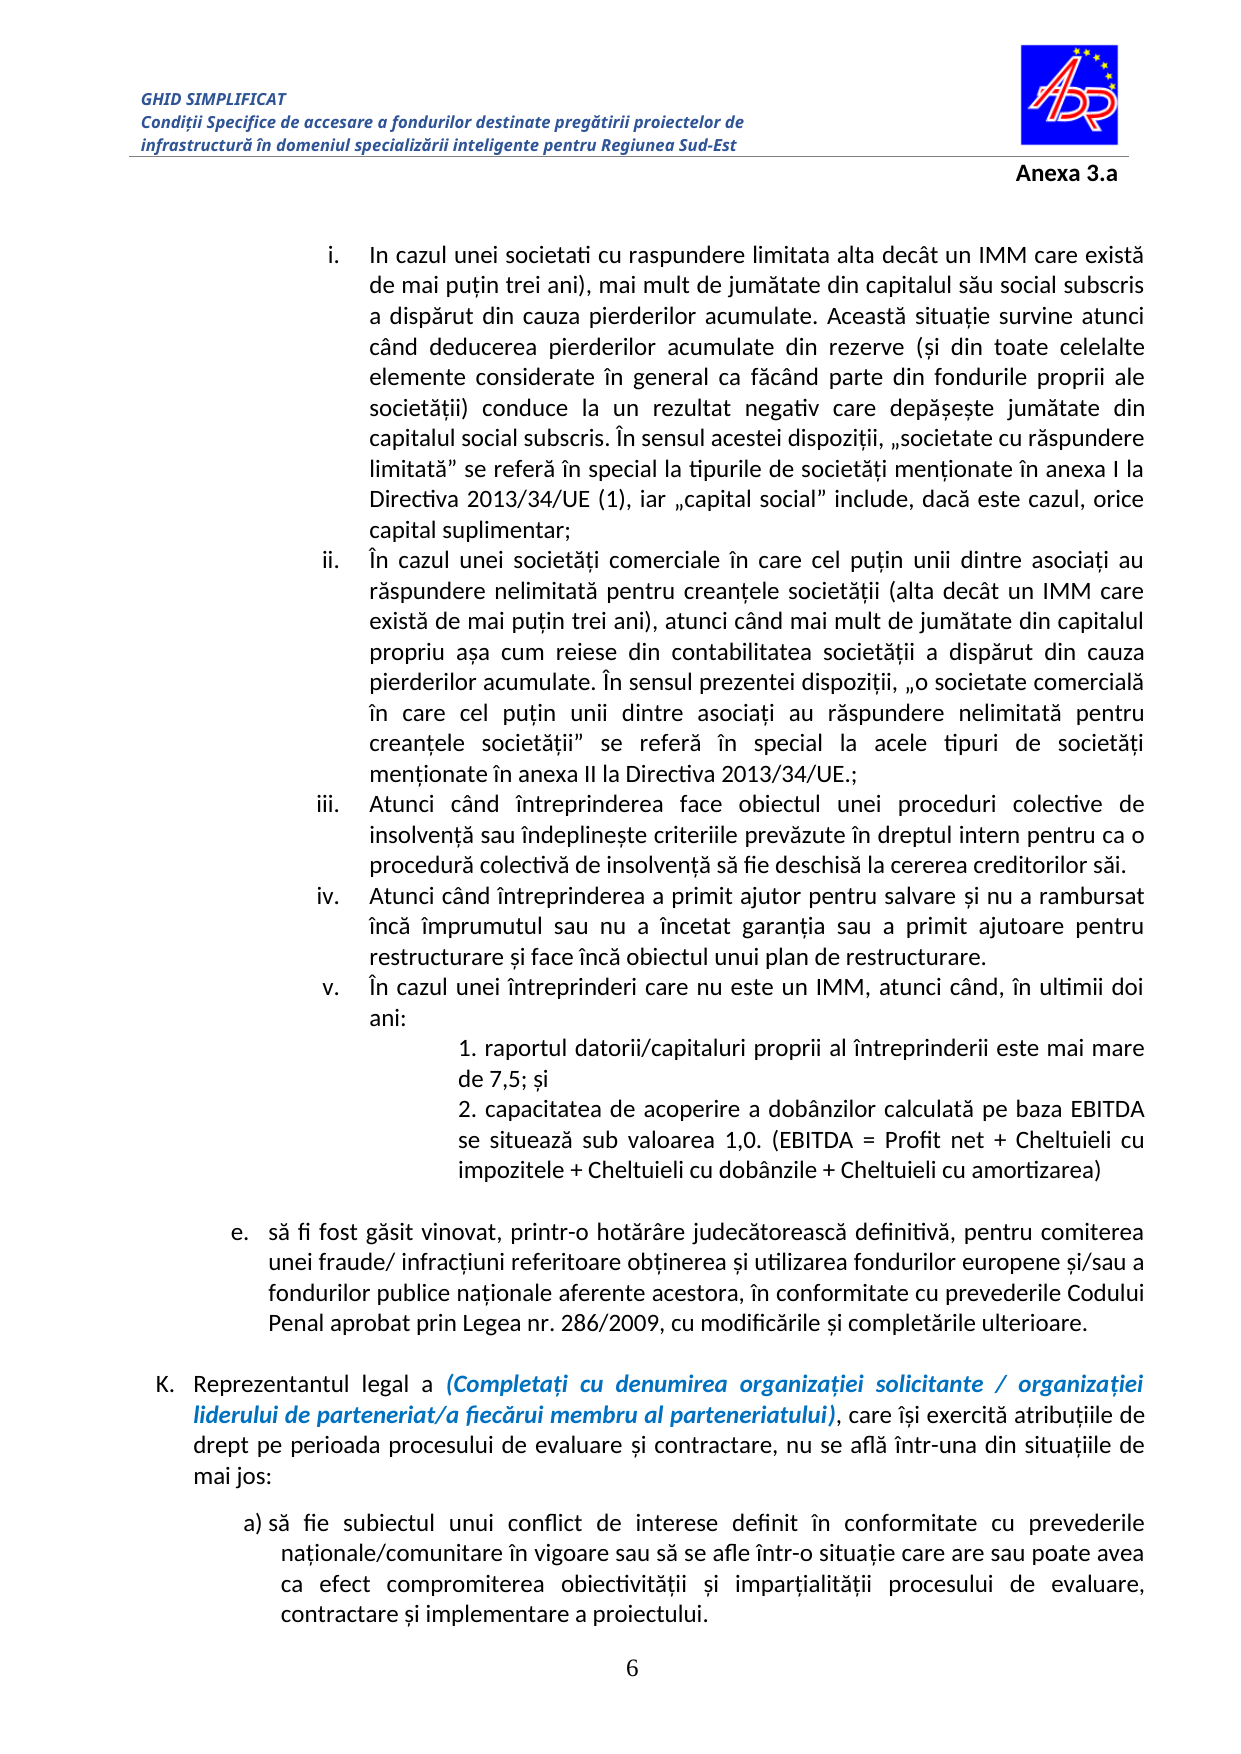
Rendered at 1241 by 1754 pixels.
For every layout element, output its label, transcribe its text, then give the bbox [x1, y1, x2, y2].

list În cazul unei întreprinderi care nu este un IMM, atunci când, în ultimii doi ani: [340, 972, 1146, 1033]
list 1. raportul datorii/capitaluri proprii al întreprinderii este mai mare de 7,5; și [458, 1033, 1146, 1094]
list Reprezentantul legal a (Completaţi cu denumirea organizaţiei solicitante / organizației liderului de parteneriat/a fiecărui membru al parteneriatului), care își exercită atribuțiile de drept pe perioada procesului de evaluare și contractare, nu se află într-una din situațiile de mai jos: [156, 1368, 1146, 1490]
list să fie subiectul unui conflict de interese definit în conformitate cu prevederile naţionale/comunitare în vigoare sau să se afle într-o situaţie care are sau poate avea ca efect compromiterea obiectivității și imparțialității procesului de evaluare, contractare și implementare a proiectului. [243, 1507, 1146, 1629]
list Atunci când întreprinderea face obiectul unei proceduri colective de insolvență sau îndeplinește criteriile prevăzute în dreptul intern pentru ca o procedură colectivă de insolvență să fie deschisă la cererea creditorilor săi. [340, 788, 1146, 880]
list 2. capacitatea de acoperire a dobânzilor calculată pe baza EBITDA se situează sub valoarea 1,0. (EBITDA = Profit net + Cheltuieli cu impozitele + Cheltuieli cu dobânzile + Cheltuieli cu amortizarea) [458, 1094, 1146, 1185]
list să fi fost găsit vinovat, printr-o hotărâre judecătorească definitivă, pentru comiterea unei fraude/ infracțiuni referitoare obţinerea şi utilizarea fondurilor europene şi/sau a fondurilor publice naţionale aferente acestora, în conformitate cu prevederile Codului Penal aprobat prin Legea nr. 286/2009, cu modificările și completările ulterioare. [231, 1216, 1146, 1338]
list In cazul unei societati cu raspundere limitata alta decât un IMM care există de mai puțin trei ani), mai mult de jumătate din capitalul său social subscris a dispărut din cauza pierderilor acumulate. Această situație survine atunci când deducerea pierderilor acumulate din rezerve (și din toate celelalte elemente considerate în general ca făcând parte din fondurile proprii ale societății) conduce la un rezultat negativ care depășește jumătate din capitalul social subscris. În sensul acestei dispoziții, „societate cu răspundere limitată” se referă în special la tipurile de societăți menționate în anexa I la Directiva 2013/34/UE (1), iar „capital social” include, dacă este cazul, orice capital suplimentar; [340, 239, 1146, 544]
list În cazul unei societăți comerciale în care cel puțin unii dintre asociați au răspundere nelimitată pentru creanțele societății (alta decât un IMM care există de mai puțin trei ani), atunci când mai mult de jumătate din capitalul propriu așa cum reiese din contabilitatea societății a dispărut din cauza pierderilor acumulate. În sensul prezentei dispoziții, „o societate comercială în care cel puțin unii dintre asociați au răspundere nelimitată pentru creanțele societății” se referă în special la acele tipuri de societăți menționate în anexa II la Directiva 2013/34/UE.; [340, 544, 1146, 788]
list Atunci când întreprinderea a primit ajutor pentru salvare și nu a rambursat încă împrumutul sau nu a încetat garanția sau a primit ajutoare pentru restructurare și face încă obiectul unui plan de restructurare. [340, 880, 1146, 972]
